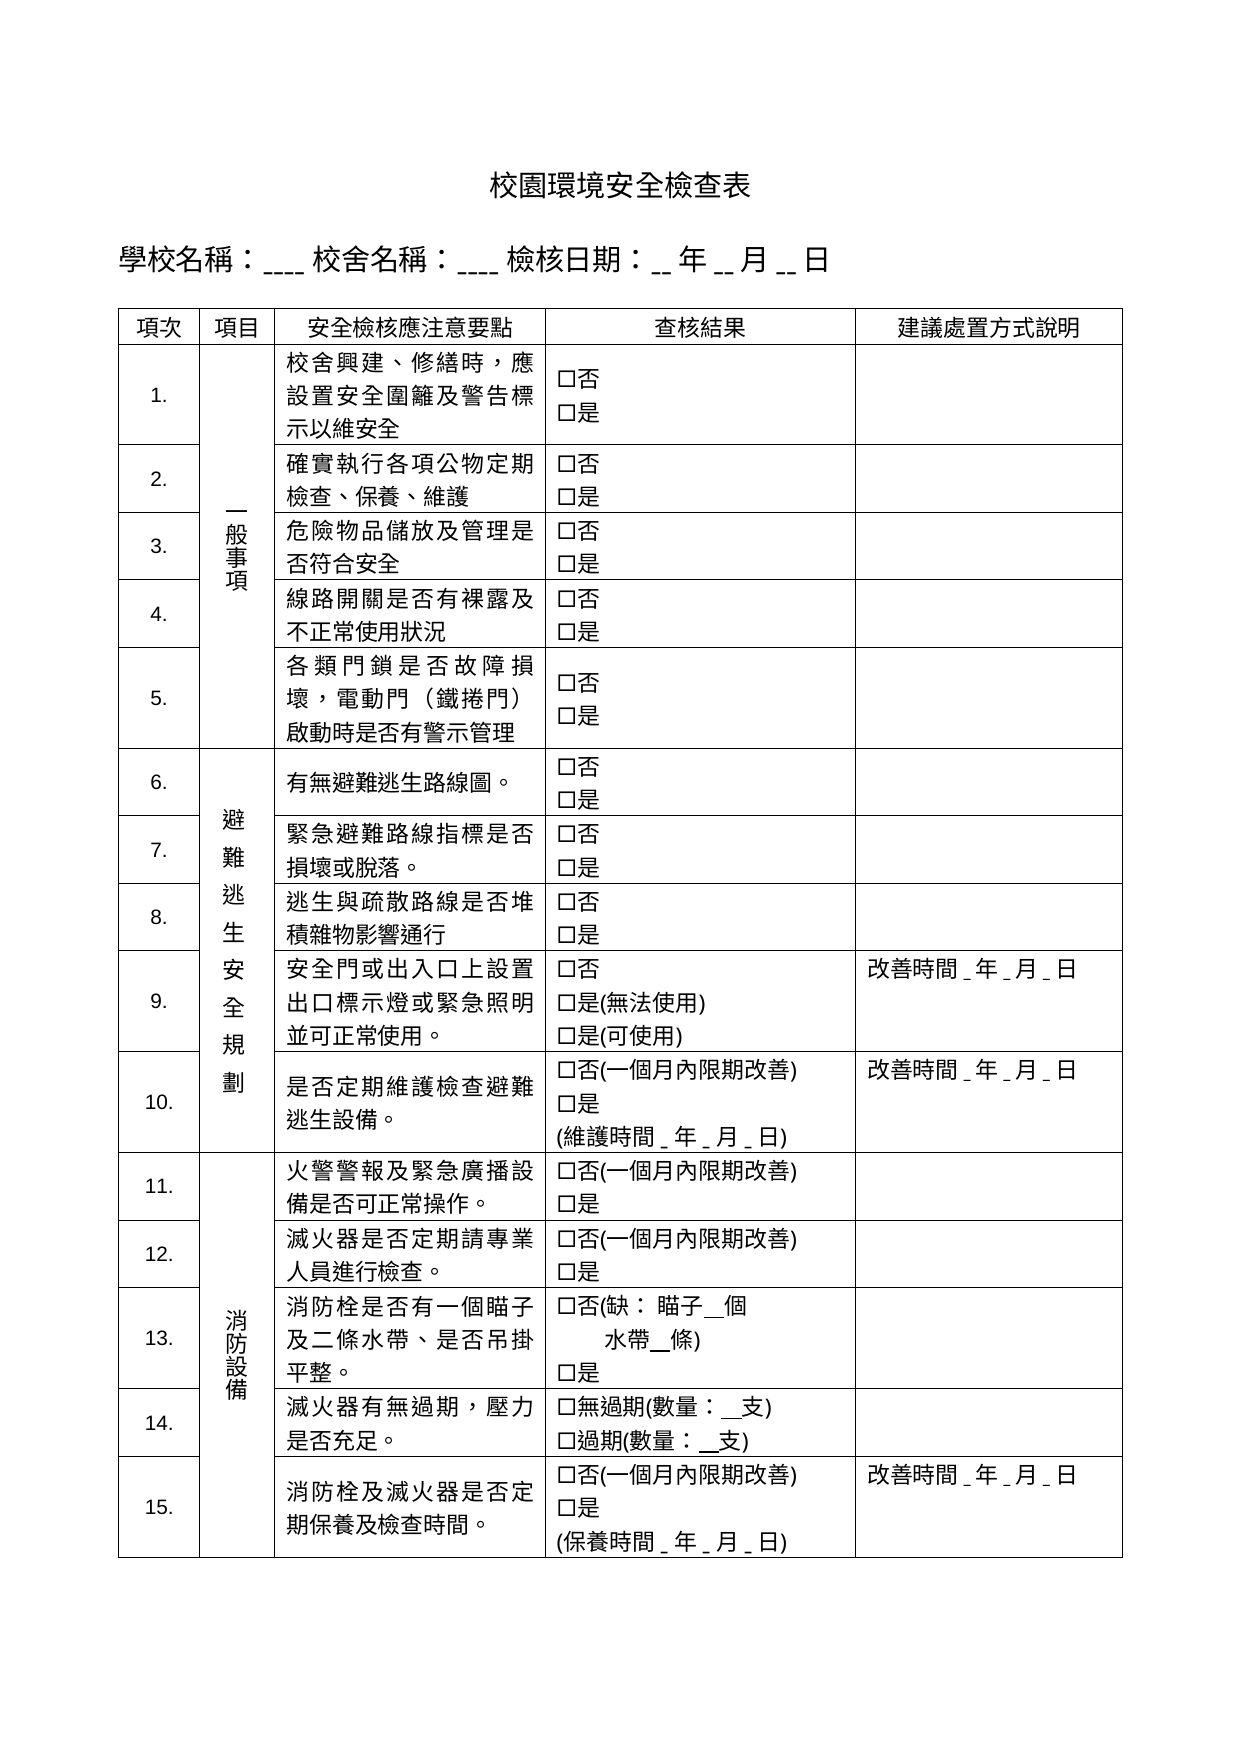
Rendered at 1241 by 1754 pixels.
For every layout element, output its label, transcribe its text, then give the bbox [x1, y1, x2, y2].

text 校園環境安全檢查表 [118, 146, 1122, 221]
table_cell [856, 749, 1122, 815]
table_cell 無過期(數量： 支) 過期(數量： 支) [546, 1389, 855, 1456]
table_cell 11. [119, 1153, 199, 1219]
table_cell 否(一個月內限期改善) 是 (保養時間ˍ 年ˍ 月ˍ日) [546, 1457, 855, 1557]
table_cell 否(一個月內限期改善) 是 [546, 1153, 855, 1219]
table_cell 校舍興建、修繕時，應設置安全圍籬及警告標示以維安全 [275, 345, 545, 444]
table_cell 否 是 [546, 648, 855, 748]
table_cell 10. [119, 1052, 199, 1152]
table_cell 15. [119, 1457, 199, 1557]
table_cell 13. [119, 1288, 199, 1388]
table_cell 否 是 [546, 816, 855, 883]
table_cell 改善時間ˍ年ˍ月ˍ日 [856, 1052, 1122, 1152]
table_cell 各類門鎖是否故障損壞，電動門（鐵捲門）啟動時是否有警示管理 [275, 648, 545, 748]
table_cell 1. [119, 345, 199, 444]
table_header 查核結果 [546, 309, 855, 344]
table_cell [856, 513, 1122, 579]
table_header 建議處置方式說明 [856, 309, 1122, 344]
table_cell 5. [119, 648, 199, 748]
table_cell 6. [119, 749, 199, 815]
table_cell 線路開關是否有裸露及不正常使用狀況 [275, 580, 545, 647]
table_cell 否 是 [546, 345, 855, 444]
table_cell 否 是 [546, 445, 855, 512]
table_cell 是否定期維護檢查避難逃生設備。 [275, 1052, 545, 1152]
table_cell [856, 345, 1122, 444]
table_cell 4. [119, 580, 199, 647]
table_cell 否 是 [546, 749, 855, 815]
table_cell 消防栓及滅火器是否定期保養及檢查時間。 [275, 1457, 545, 1557]
table_cell [856, 1389, 1122, 1456]
table_cell 2. [119, 445, 199, 512]
table_cell 否(一個月內限期改善) 是 [546, 1221, 855, 1287]
table_cell 緊急避難路線指標是否損壞或脫落。 [275, 816, 545, 883]
table_header 項目 [200, 309, 274, 344]
table_cell 安全門或出入口上設置出口標示燈或緊急照明並可正常使用。 [275, 951, 545, 1051]
table_cell 7. [119, 816, 199, 883]
table_cell 危險物品儲放及管理是否符合安全 [275, 513, 545, 579]
table_cell [856, 884, 1122, 950]
table_cell 否(一個月內限期改善) 是 (維護時間ˍ 年ˍ 月ˍ日) [546, 1052, 855, 1152]
table_cell 消防設備 [200, 1153, 274, 1557]
table_cell 滅火器有無過期，壓力是否充足。 [275, 1389, 545, 1456]
table_cell [856, 580, 1122, 647]
table_cell 否 是 [546, 513, 855, 579]
table_cell [856, 1288, 1122, 1388]
table_cell [856, 648, 1122, 748]
table_cell 3. [119, 513, 199, 579]
table_cell 改善時間ˍ年ˍ月ˍ日 [856, 951, 1122, 1051]
table_header 項次 [119, 309, 199, 344]
table_cell 滅火器是否定期請專業人員進行檢查。 [275, 1221, 545, 1287]
table_cell 消防栓是否有一個瞄子及二條水帶、是否吊掛平整。 [275, 1288, 545, 1388]
table_cell 否 是 [546, 580, 855, 647]
table_cell [856, 445, 1122, 512]
table_cell 避難逃生安全規劃 [200, 749, 274, 1152]
table_cell 否 是 [546, 884, 855, 950]
table_cell 12. [119, 1221, 199, 1287]
text 學校名稱：ˍˍˍˍ 校舍名稱：ˍˍˍˍ 檢核日期：ˍˍ年ˍˍ月ˍˍ日 [118, 221, 1122, 296]
table_cell [856, 1153, 1122, 1219]
table_cell 有無避難逃生路線圖。 [275, 749, 545, 815]
table_cell 9. [119, 951, 199, 1051]
table_cell 14. [119, 1389, 199, 1456]
table_cell 8. [119, 884, 199, 950]
table_cell 火警警報及緊急廣播設備是否可正常操作。 [275, 1153, 545, 1219]
table_cell [856, 1221, 1122, 1287]
table_cell 改善時間ˍ年ˍ月ˍ日 [856, 1457, 1122, 1557]
table_cell 否(缺： 瞄子 個 水帶 條) 是 [546, 1288, 855, 1388]
table_cell 一般事項 [200, 345, 274, 748]
table_cell 逃生與疏散路線是否堆積雜物影響通行 [275, 884, 545, 950]
table_cell [856, 816, 1122, 883]
table_cell 否 是(無法使用) 是(可使用) [546, 951, 855, 1051]
table_header 安全檢核應注意要點 [275, 309, 545, 344]
table_cell 確實執行各項公物定期檢查、保養、維護 [275, 445, 545, 512]
